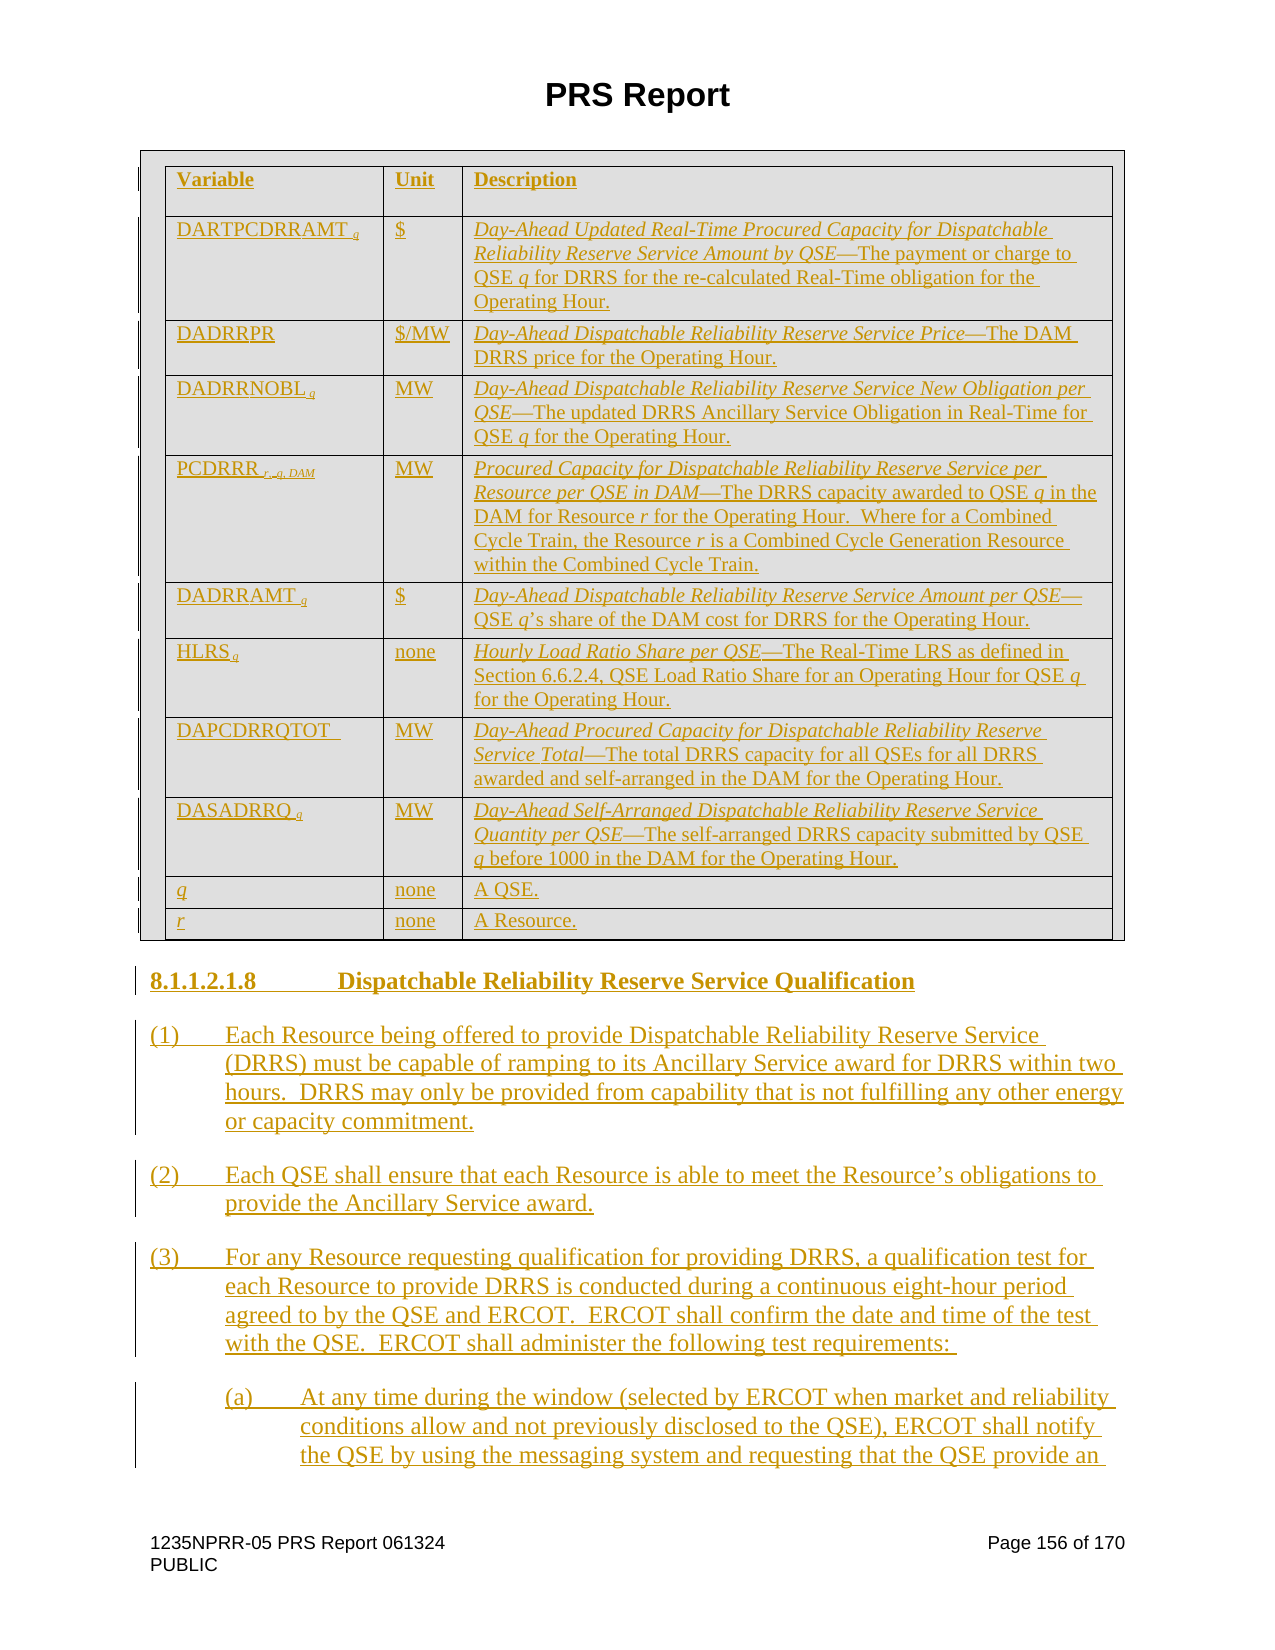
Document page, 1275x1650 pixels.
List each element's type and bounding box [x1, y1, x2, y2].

table_header [141, 151, 1124, 940]
